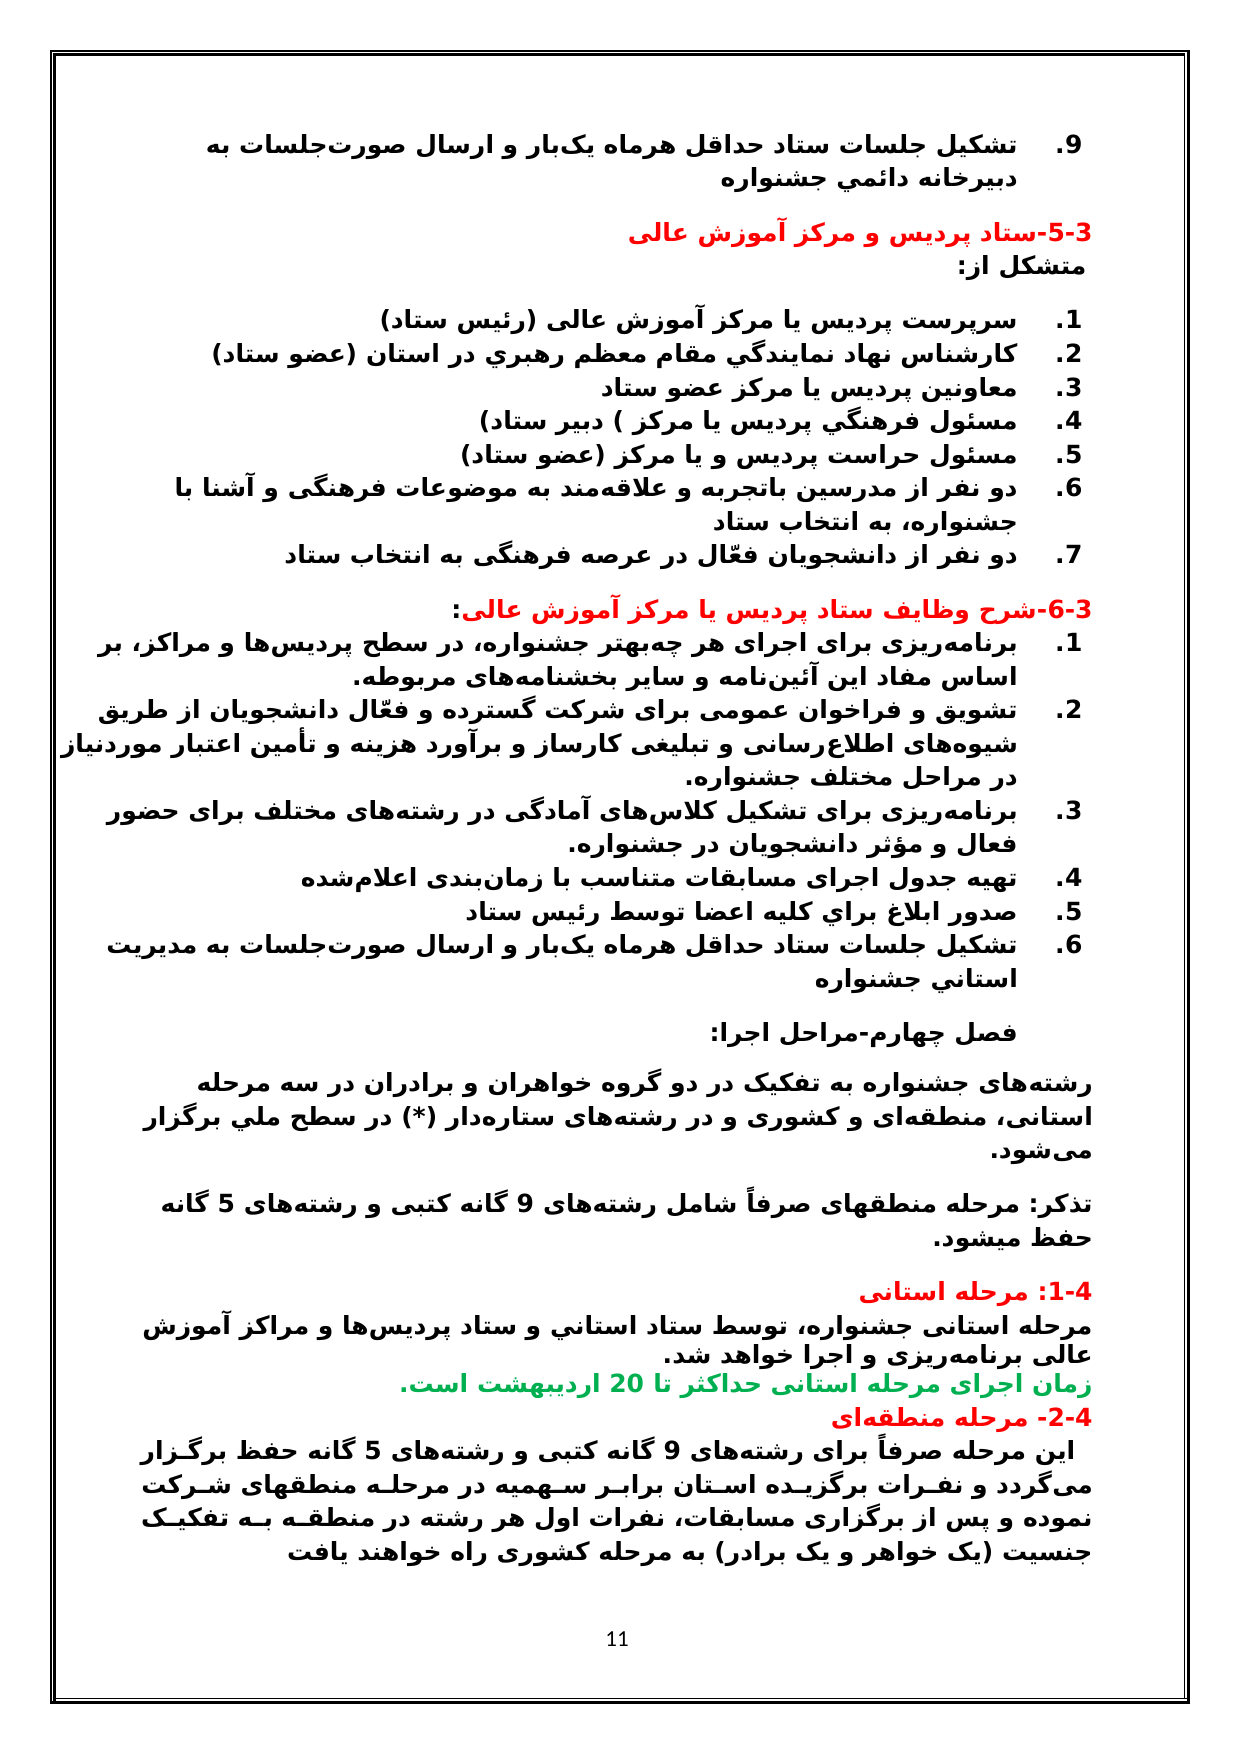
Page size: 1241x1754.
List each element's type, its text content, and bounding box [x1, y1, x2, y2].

text این مرحله صرفاً برای رشته‌های 9 گانه کتبی و رشته‌های 5 گانه حفظ برگزار می‌گردد و نفرات برگزیده استان برابر سهمیه در مرحله منطقه‏ای شرکت نموده و پس از برگزاری مسابقات، نفرات اول هر رشته در منطقه به تفکیک جنسیت (یک خواهر و یک برادر) به مرحله کشوری راه خواهند یافت [141, 1436, 1093, 1566]
list سرپرست پردیس یا مرکز آموزش عالی (رئیس ستاد) [141, 306, 1055, 335]
text متشکل از: [141, 251, 1093, 280]
subtitle فصل چهارم-مراحل اجرا: [141, 1018, 1018, 1047]
subtitle 1-4: مرحله استانی [141, 1277, 1093, 1307]
list معاونین پرديس يا مركز عضو ستاد [141, 373, 1055, 402]
list تشویق و فراخوان عمومی برای شرکت گسترده و فعّال دانشجویان از طریق شیوه‌های اطلاع‌رسانی و تبلیغی کارساز و برآورد هزینه و تأمین اعتبار موردنیاز در مراحل مختلف جشنواره. [56, 695, 1055, 792]
list مسئول فرهنگي پرديس يا مركز ) دبیر ستاد) [141, 406, 1055, 435]
list تشكيل جلسات ستاد حداقل هرماه یک‌بار و ارسال صورت‌جلسات به دبيرخانه دائمي جشنواره [141, 130, 1055, 192]
list صدور ابلاغ براي كليه اعضا توسط رئیس ستاد [56, 897, 1055, 926]
list تشكيل جلسات ستاد حداقل هرماه یک‌بار و ارسال صورت‌جلسات به مديريت استاني جشنواره [56, 930, 1055, 993]
text مرحله استانی جشنواره، توسط ستاد استاني و ستاد پردیس‌ها و مراکز آموزش عالی برنامه‌ریزی و اجرا خواهد شد. [141, 1311, 1093, 1369]
list برنامه‌ریزی برای اجرای هر چه‌بهتر جشنواره، در سطح پردیس‌ها و مراکز، بر اساس مفاد این آئین‌نامه و سایر بخشنامه‌های مربوطه. [56, 628, 1055, 691]
text زمان اجرای مرحله استانی حداکثر تا 20 اردیبهشت است. [141, 1369, 1093, 1398]
subtitle 5-3-ستاد پردیس و مرکز آموزش عالی [141, 218, 1093, 247]
subtitle 6-3-شرح وظایف ستاد پردیس یا مرکز آموزش عالی: [141, 595, 1093, 624]
list تهیه جدول اجرای مسابقات متناسب با زمان‌بندی اعلام‌شده [56, 863, 1055, 892]
list برنامه‌ریزی برای تشکیل کلاس‌های آمادگی در رشته‌های مختلف برای حضور فعال و مؤثر دانشجویان در جشنواره. [56, 796, 1055, 859]
subtitle 2-4- مرحله منطقه‌ای [141, 1403, 1093, 1432]
text تذکر: مرحله منطقه‏ای صرفاً شامل رشته‌های 9 گانه کتبی و رشته‌های 5 گانه حفظ می‏شود. [141, 1189, 1093, 1252]
list دو نفر از دانشجویان فعّال در عرصه فرهنگی به انتخاب ستاد [141, 540, 1055, 569]
text رشته‌های جشنواره به تفکیک در دو گروه خواهران و برادران در سه مرحله استانی، منطقه‌ای و کشوری و در رشته‌های ستاره‌دار (*) در سطح ملي برگزار می‌شود. [141, 1068, 1093, 1164]
list مسئول حراست پرديس و يا مركز (عضو ستاد) [141, 440, 1055, 469]
list كارشناس نهاد نمايندگي مقام معظم رهبري در استان (عضو ستاد) [141, 339, 1055, 368]
list دو نفر از مدرسین باتجربه و علاقه‌مند به موضوعات فرهنگی و آشنا با جشنواره، به انتخاب ستاد [141, 473, 1055, 536]
